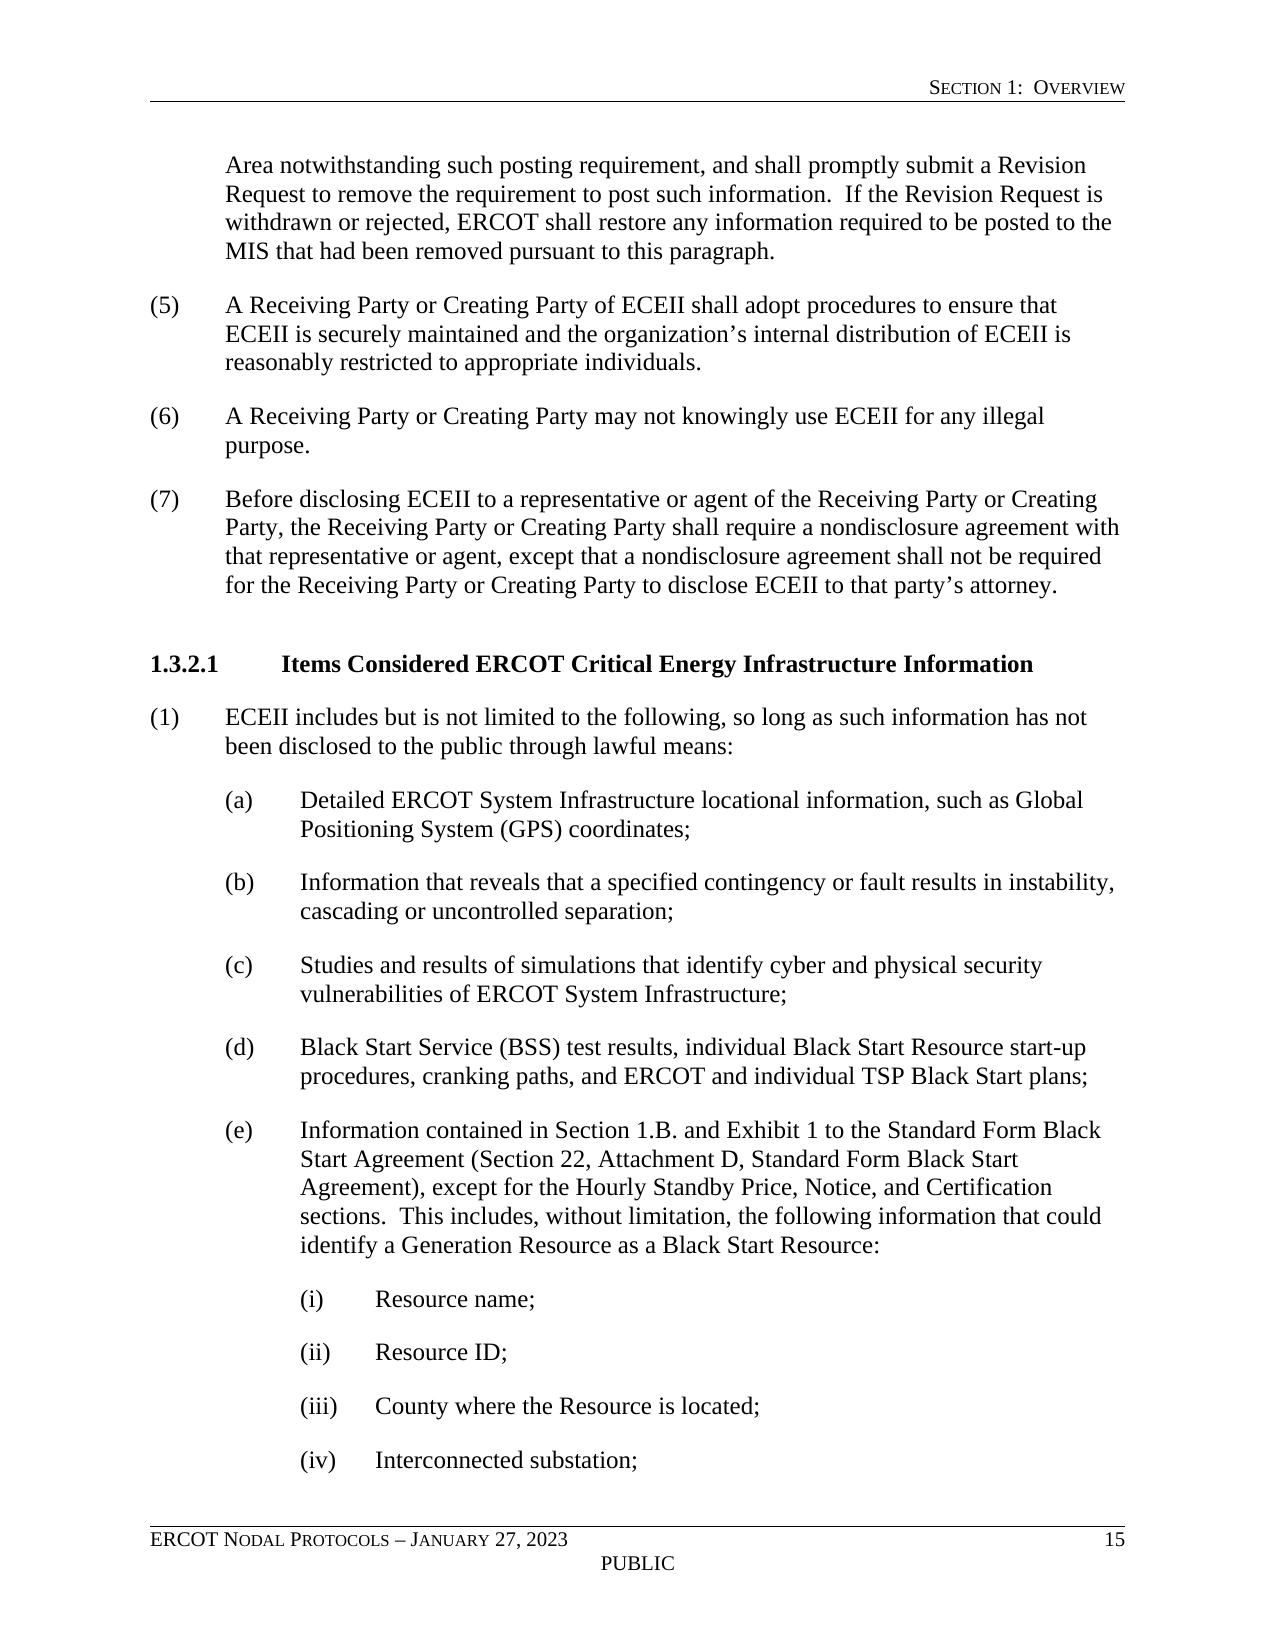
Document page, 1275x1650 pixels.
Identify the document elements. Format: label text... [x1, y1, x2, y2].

text (5) A Receiving Party or Creating Party of ECEII shall adopt procedures to ensure that ECEII is securely maintained and the organization’s internal distribution of ECEII is reasonably restricted to appropriate individuals. [150, 290, 1125, 376]
list (c) Studies and results of simulations that identify cyber and physical security vulnerabilities of ERCOT System Infrastructure; [225, 950, 1125, 1007]
text (ii) Resource ID; [300, 1337, 1125, 1366]
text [150, 150, 1125, 265]
text (iv) Interconnected substation; [300, 1445, 1125, 1474]
text (iii) County where the Resource is located; [300, 1391, 1125, 1420]
text (e) Information contained in Section 1.B. and Exhibit 1 to the Standard Form Black Start Agreement (Section 22, Attachment D, Standard Form Black Start Agreement), except for the Hourly Standby Price, Notice, and Certification sections. This includes, without limitation, the following information that could identify a Generation Resource as a Black Start Resource: [225, 1115, 1125, 1259]
text (1) ECEII includes but is not limited to the following, so long as such information has not been disclosed to the public through lawful means: [150, 702, 1125, 760]
list (b) Information that reveals that a specified contingency or fault results in instability, cascading or uncontrolled separation; [225, 867, 1125, 925]
text (i) Resource name; [300, 1284, 1125, 1312]
list (a) Detailed ERCOT System Infrastructure locational information, such as Global Positioning System (GPS) coordinates; [225, 785, 1125, 842]
list (d) Black Start Service (BSS) test results, individual Black Start Resource start-up procedures, cranking paths, and ERCOT and individual TSP Black Start plans; [225, 1032, 1125, 1090]
text (6) A Receiving Party or Creating Party may not knowingly use ECEII for any illegal purpose. [150, 401, 1125, 459]
text (7) Before disclosing ECEII to a representative or agent of the Receiving Party or Creating Party, the Receiving Party or Creating Party shall require a nondisclosure agreement with that representative or agent, except that a nondisclosure agreement shall not be required for the Receiving Party or Creating Party to disclose ECEII to that party’s attorney. [150, 484, 1125, 599]
text 1.3.2.1 Items Considered ERCOT Critical Energy Infrastructure Information [150, 649, 1125, 677]
